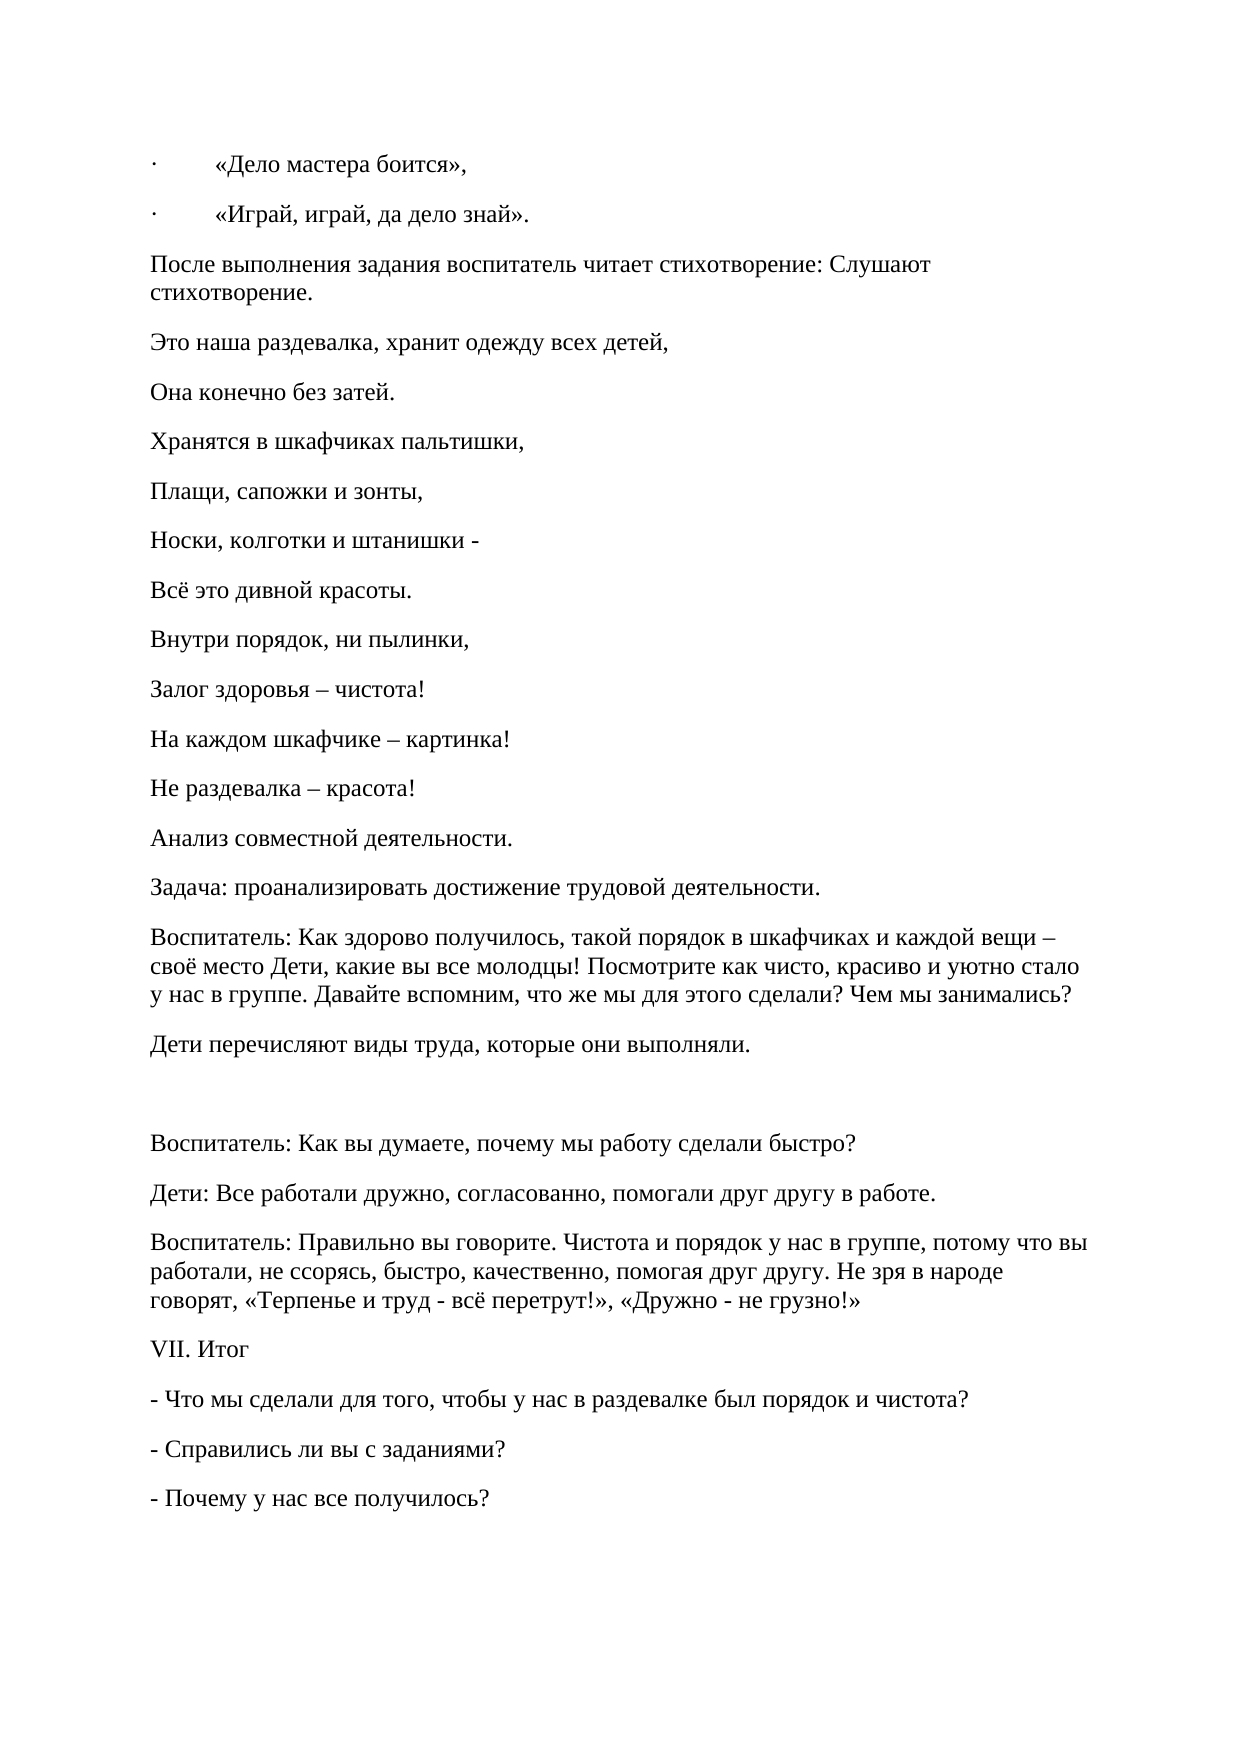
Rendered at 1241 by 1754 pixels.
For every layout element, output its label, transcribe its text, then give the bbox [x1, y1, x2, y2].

text Задача: проанализировать достижение трудовой деятельности. [150, 873, 1090, 902]
text Дети: Все работали дружно, согласованно, помогали друг другу в работе. [150, 1178, 1090, 1207]
text Это наша раздевалка, хранит одежду всех детей, [150, 327, 1090, 356]
text Хранятся в шкафчиках пальтишки, [150, 427, 1090, 455]
text VII. Итог [150, 1335, 1090, 1364]
text Плащи, сапожки и зонты, [150, 476, 1090, 505]
text - Что мы сделали для того, чтобы у нас в раздевалке был порядок и чистота? [150, 1384, 1090, 1413]
text Носки, колготки и штанишки - [150, 526, 1090, 554]
text Внутри порядок, ни пылинки, [150, 625, 1090, 654]
text Дети перечисляют виды труда, которые они выполняли. [150, 1029, 1090, 1058]
text - Почему у нас все получилось? [150, 1484, 1090, 1512]
text - Справились ли вы с заданиями? [150, 1434, 1090, 1463]
text Всё это дивной красоты. [150, 575, 1090, 604]
text Воспитатель: Как здорово получилось, такой порядок в шкафчиках и каждой вещи – своё место Дети, какие вы все молодцы! Посмотрите как чисто, красиво и уютно стало у нас в группе. Давайте вспомним, что же мы для этого сделали? Чем мы занимались? [150, 922, 1090, 1009]
text На каждом шкафчике – картинка! [150, 724, 1090, 753]
text После выполнения задания воспитатель читает стихотворение: Слушают стихотворение. [150, 249, 1090, 307]
text Не раздевалка – красота! [150, 774, 1090, 802]
text Она конечно без затей. [150, 377, 1090, 406]
text · «Играй, играй, да дело знай». [150, 199, 1090, 228]
text Залог здоровья – чистота! [150, 674, 1090, 703]
text Воспитатель: Как вы думаете, почему мы работу сделали быстро? [150, 1129, 1090, 1157]
text Анализ совместной деятельности. [150, 823, 1090, 852]
text · «Дело мастера боится», [150, 150, 1090, 179]
text Воспитатель: Правильно вы говорите. Чистота и порядок у нас в группе, потому что вы работали, не ссорясь, быстро, качественно, помогая друг другу. Не зря в народе говорят, «Терпенье и труд - всё перетрут!», «Дружно - не грузно!» [150, 1228, 1090, 1314]
